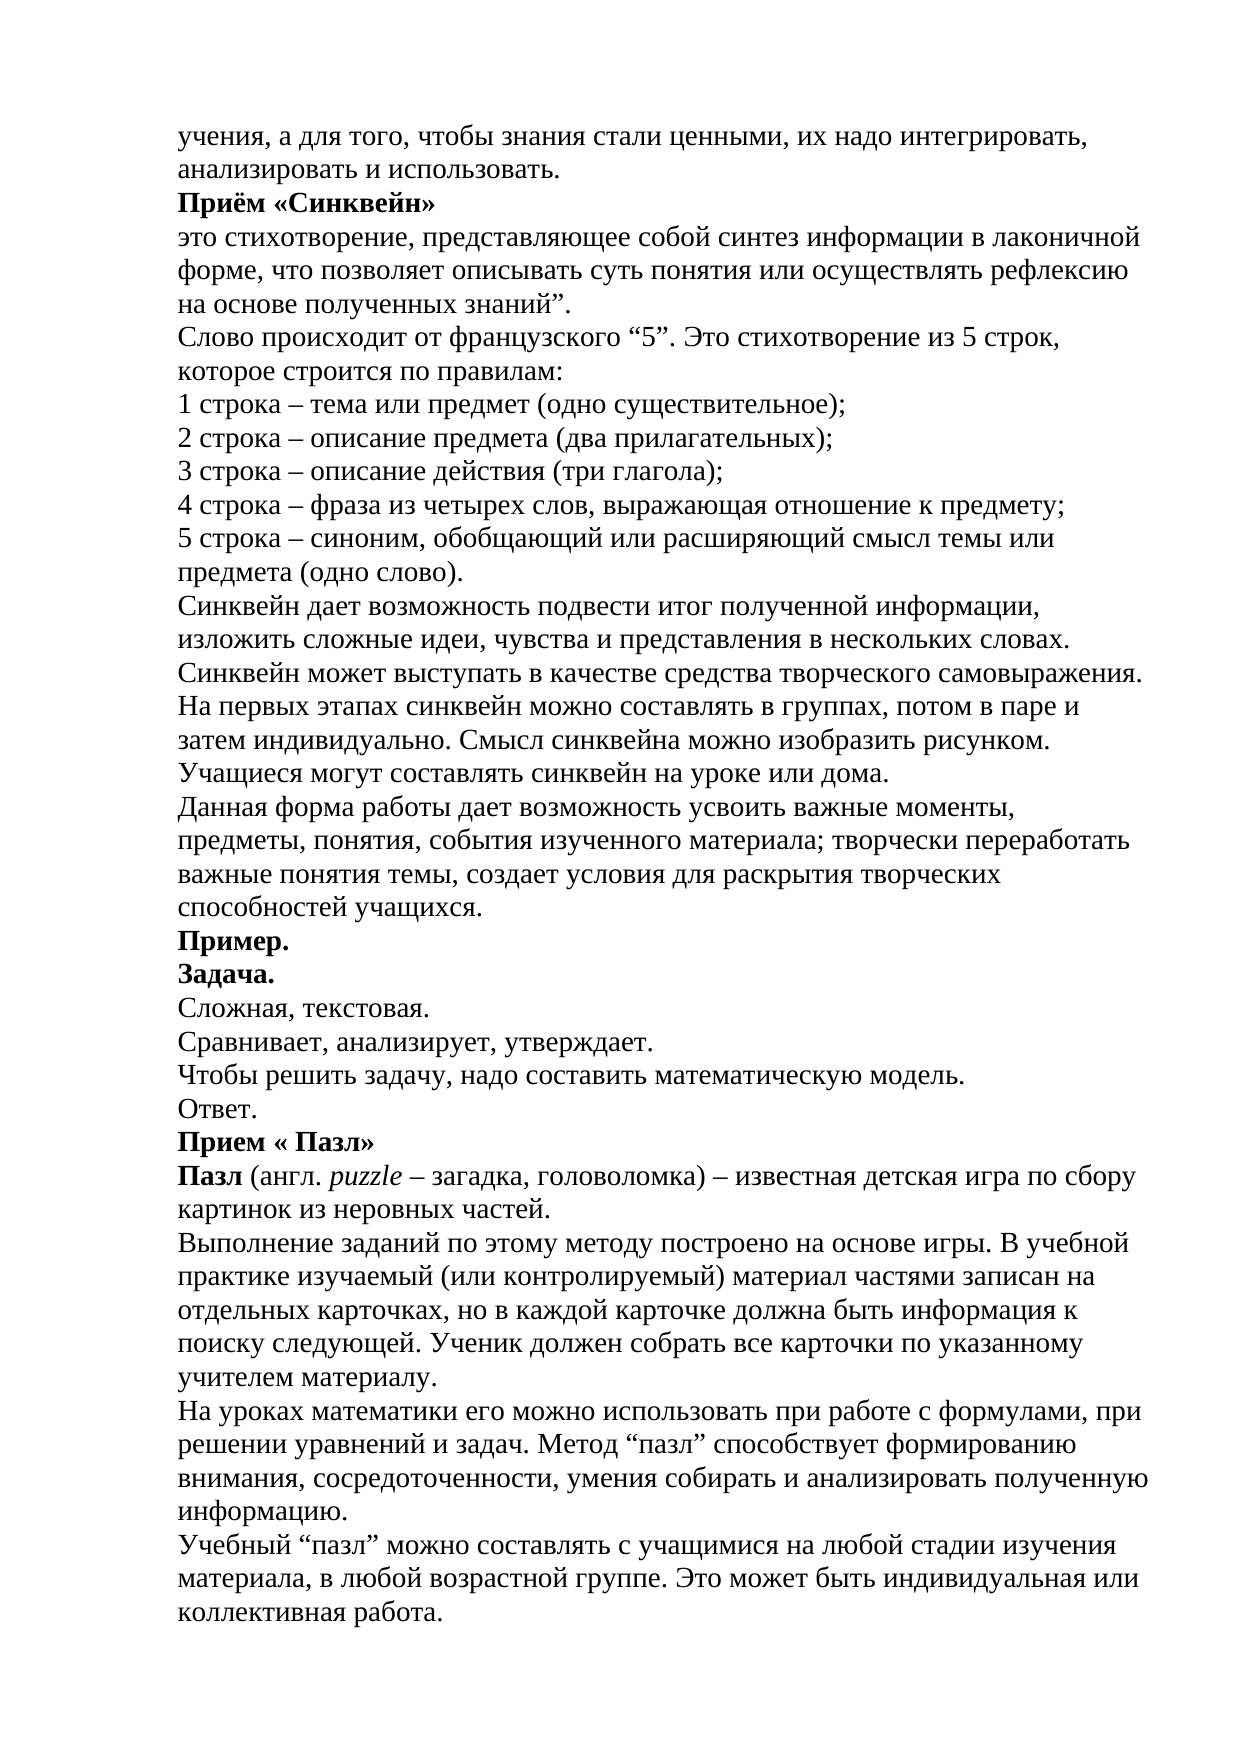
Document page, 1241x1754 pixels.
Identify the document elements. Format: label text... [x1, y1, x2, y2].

text Пример. [177, 923, 1152, 957]
text это стихотворение, представляющее собой синтез информации в лаконичной форме, что позволяет описывать суть понятия или осуществлять рефлексию на основе полученных знаний”. [177, 219, 1152, 319]
text На уроках математики его можно использовать при работе с формулами, при решении уравнений и задач. Метод “пазл” способствует формированию внимания, сосредоточенности, умения собирать и анализировать полученную информацию. [177, 1393, 1152, 1527]
text Данная форма работы дает возможность усвоить важные моменты, предметы, понятия, события изученного материала; творчески переработать важные понятия темы, создает условия для раскрытия творческих способностей учащихся. [177, 789, 1152, 923]
text 2 строка – описание предмета (два прилагательных); [177, 420, 1152, 453]
text Сложная, текстовая. Сравнивает, анализирует, утверждает. Чтобы решить задачу, надо составить математическую модель. Ответ. [177, 990, 1152, 1124]
text Прием « Пазл» [177, 1124, 1152, 1158]
text Приём «Синквейн» [177, 185, 1152, 219]
text Выполнение заданий по этому методу построено на основе игры. В учебной практике изучаемый (или контролируемый) материал частями записан на отдельных карточках, но в каждой карточке должна быть информация к поиску следующей. Ученик должен собрать все карточки по указанному учителем материалу. [177, 1225, 1152, 1393]
text Задача. [177, 957, 1152, 990]
text Учебный “пазл” можно составлять с учащимися на любой стадии изучения материала, в любой возрастной группе. Это может быть индивидуальная или коллективная работа. [177, 1527, 1152, 1627]
text Слово происходит от французского “5”. Это стихотворение из 5 строк, которое строится по правилам: [177, 319, 1152, 386]
text 4 строка – фраза из четырех слов, выражающая отношение к предмету; [177, 487, 1152, 521]
text 3 строка – описание действия (три глагола); [177, 453, 1152, 487]
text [177, 118, 1152, 185]
text 1 строка – тема или предмет (одно существительное); [177, 386, 1152, 420]
text На первых этапах синквейн можно составлять в группах, потом в паре и затем индивидуально. Смысл синквейна можно изобразить рисунком. Учащиеся могут составлять синквейн на уроке или дома. [177, 688, 1152, 789]
text Синквейн дает возможность подвести итог полученной информации, изложить сложные идеи, чувства и представления в нескольких словах. Синквейн может выступать в качестве средства творческого самовыражения. [177, 588, 1152, 688]
text 5 строка – синоним, обобщающий или расширяющий смысл темы или предмета (одно слово). [177, 521, 1152, 588]
text Пазл (англ. puzzle – загадка, головоломка) – известная детская игра по сбору картинок из неровных частей. [177, 1158, 1152, 1225]
